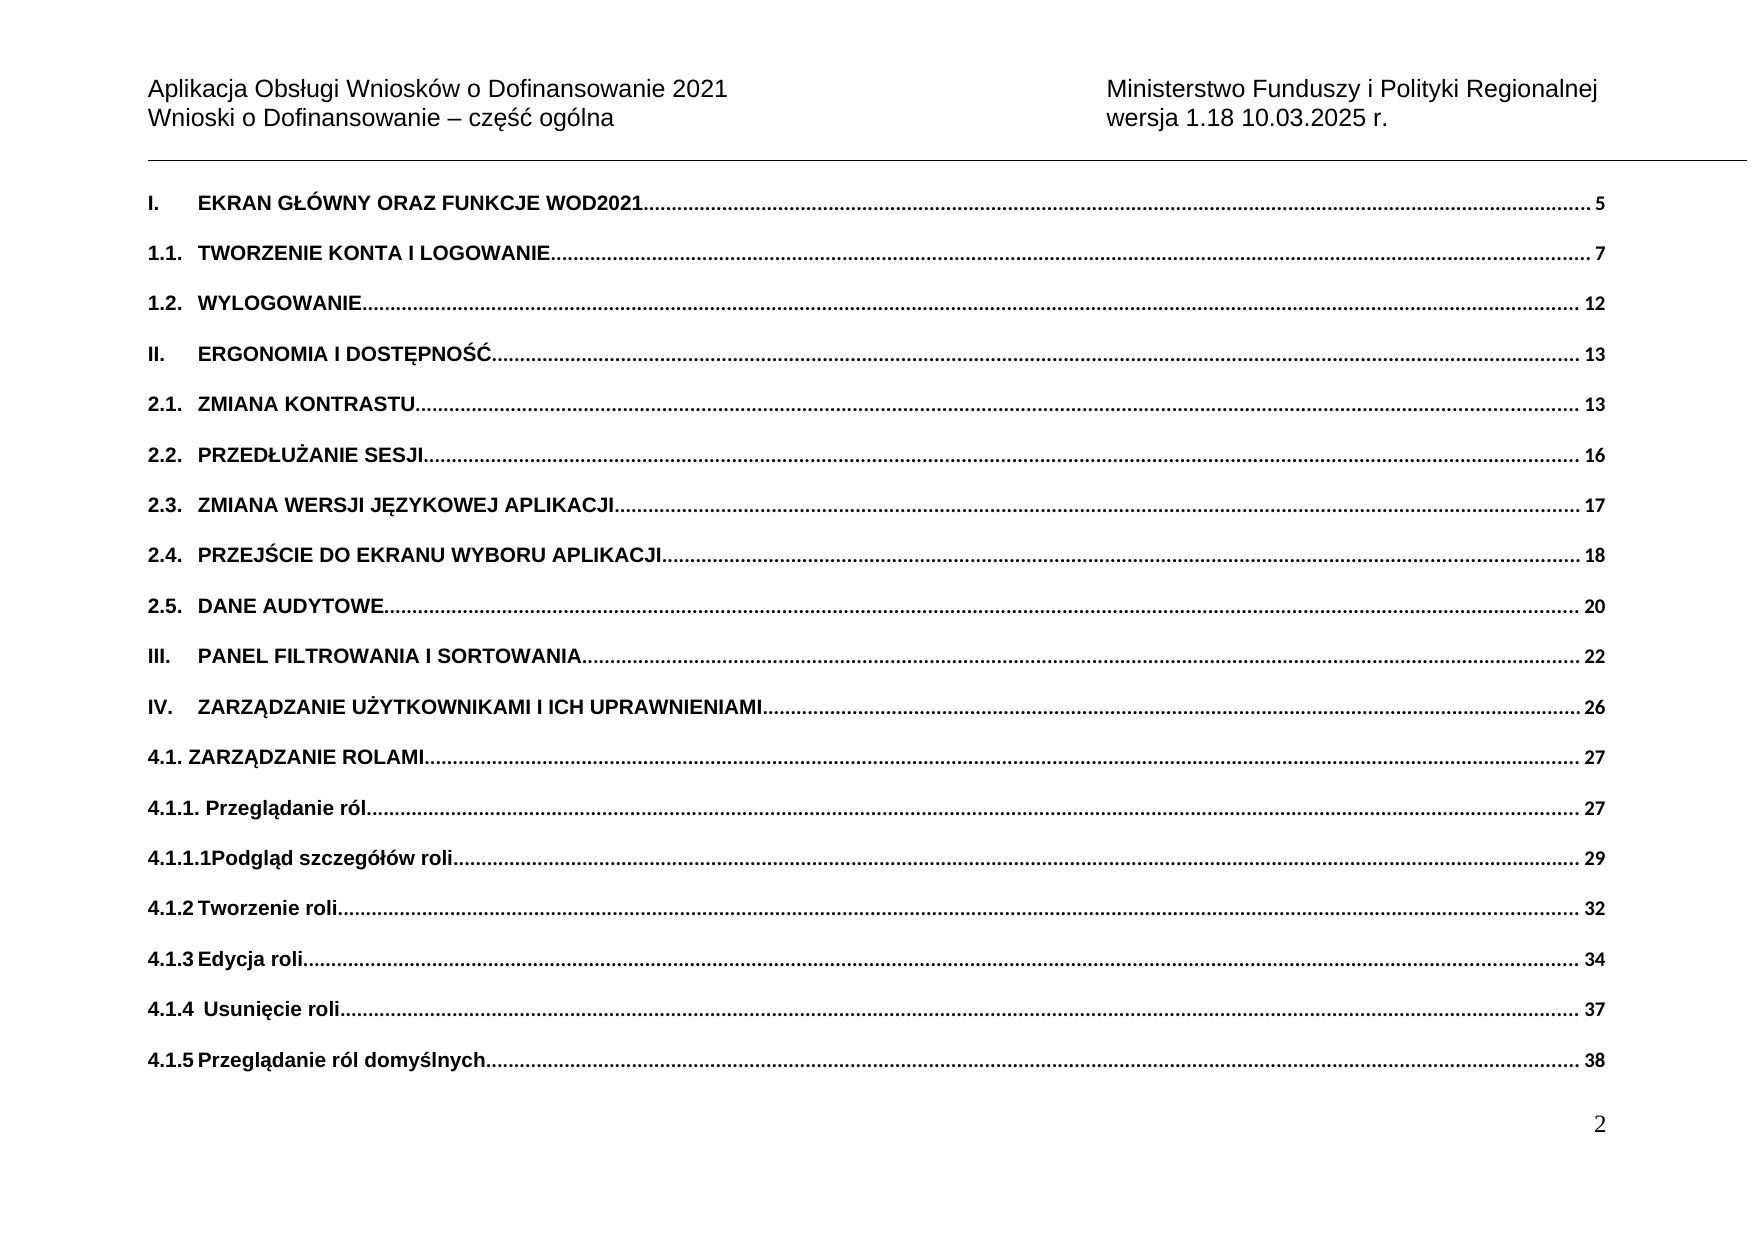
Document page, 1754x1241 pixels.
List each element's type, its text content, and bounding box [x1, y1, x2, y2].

text 4.1.1.1Podgląd szczegółów roli 29 [148, 845, 1606, 871]
text III. PANEL FILTROWANIA I SORTOWANIA 22 [148, 643, 1606, 669]
text II. ERGONOMIA I DOSTĘPNOŚĆ 13 [148, 341, 1606, 366]
text 2.3. ZMIANA WERSJI JĘZYKOWEJ APLIKACJI 17 [148, 492, 1606, 518]
text 4.1.3 Edycja roli 34 [148, 946, 1606, 971]
text IV. ZARZĄDZANIE UŻYTKOWNIKAMI I ICH UPRAWNIENIAMI 26 [148, 694, 1606, 719]
text 4.1.2 Tworzenie roli 32 [148, 896, 1606, 921]
text 2.2. PRZEDŁUŻANIE SESJI 16 [148, 442, 1606, 467]
text 1.1. TWORZENIE KONTA I LOGOWANIE 7 [148, 240, 1606, 266]
text 4.1.4 Usunięcie roli 37 [148, 996, 1606, 1022]
text 4.1.5 Przeglądanie ról domyślnych 38 [148, 1047, 1606, 1072]
text 2.4. PRZEJŚCIE DO EKRANU WYBORU APLIKACJI 18 [148, 543, 1606, 568]
text 1.2. WYLOGOWANIE 12 [148, 291, 1606, 316]
text 4.1.1. Przeglądanie ról 27 [148, 795, 1606, 820]
text 2.1. ZMIANA KONTRASTU 13 [148, 391, 1606, 417]
text I. EKRAN GŁÓWNY ORAZ FUNKCJE WOD2021 5 [148, 190, 1606, 215]
text 4.1. ZARZĄDZANIE ROLAMI 27 [148, 744, 1606, 770]
text 2.5. DANE AUDYTOWE 20 [148, 593, 1606, 618]
